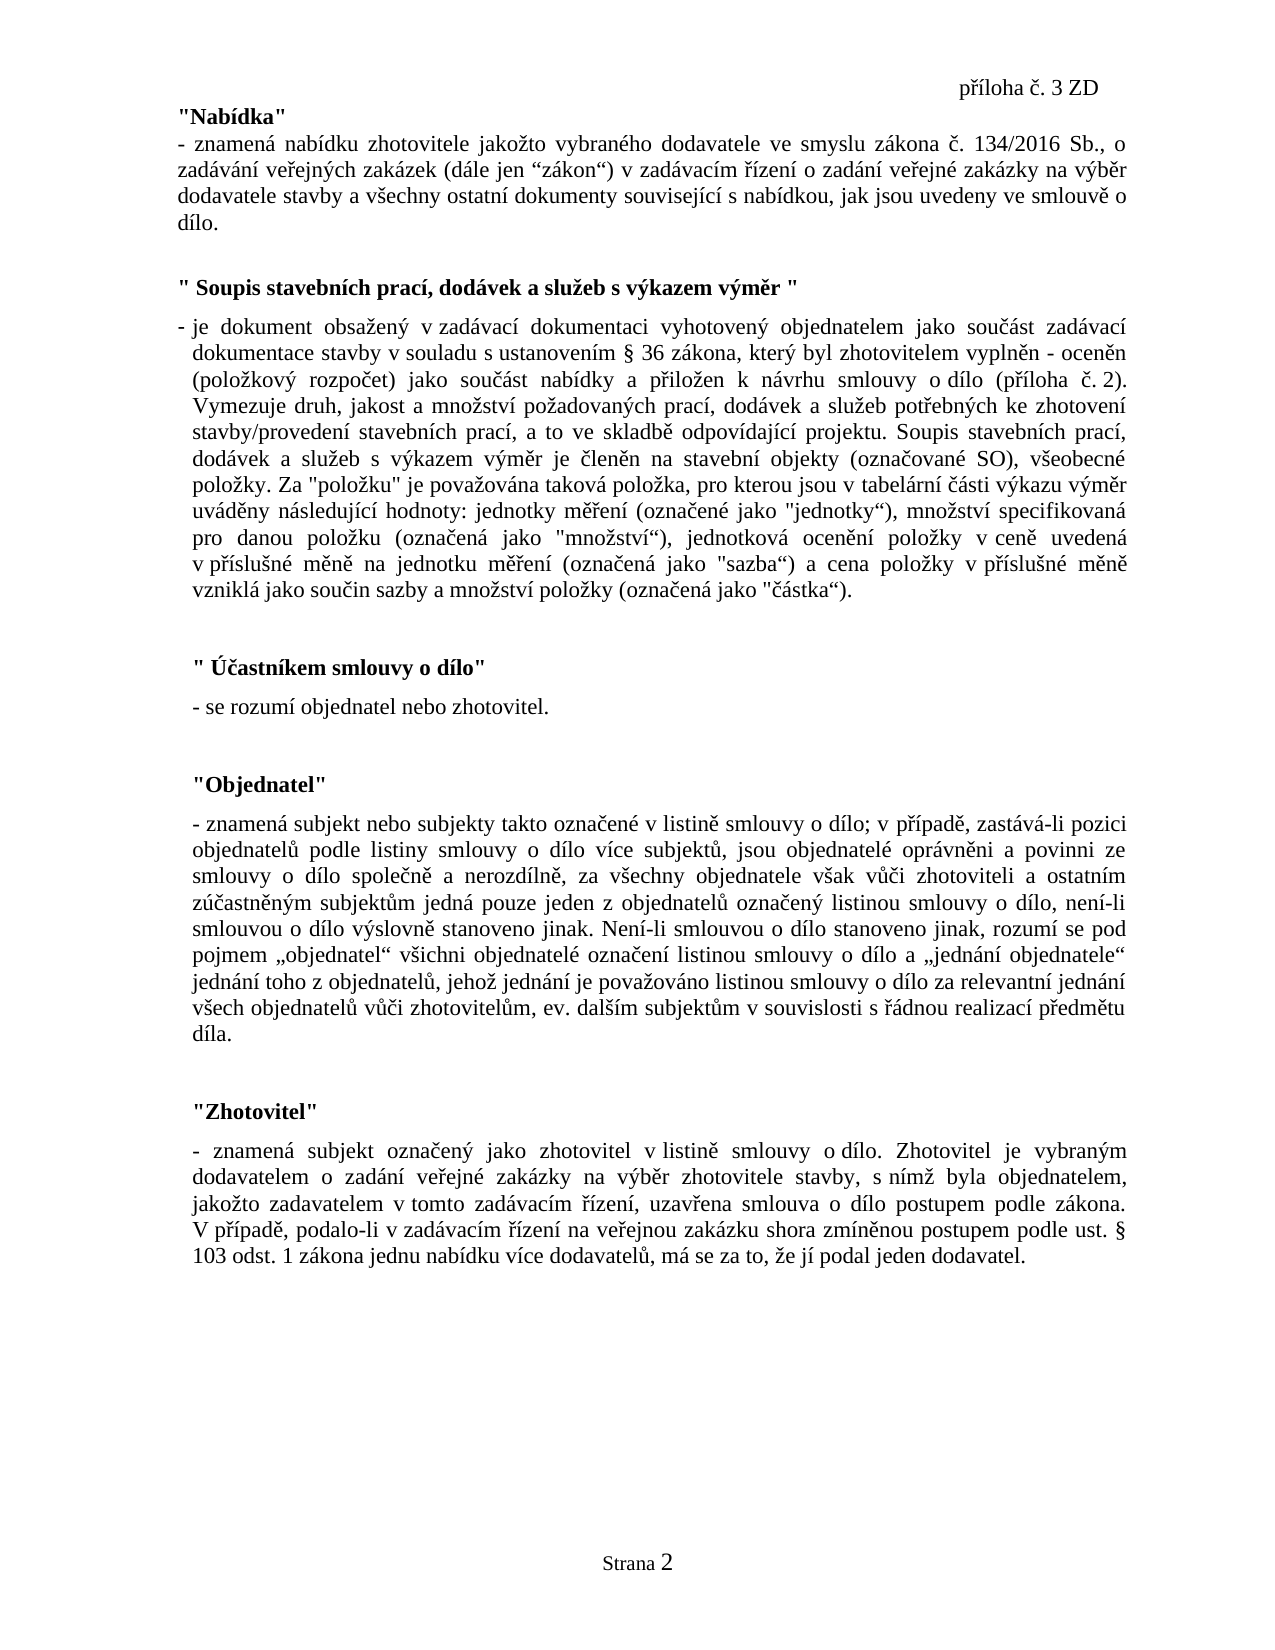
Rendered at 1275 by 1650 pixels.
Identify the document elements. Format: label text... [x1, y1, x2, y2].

text - znamená nabídku zhotovitele jakožto vybraného dodavatele ve smyslu zákona č. 134/2016 Sb., o zadávání veřejných zakázek (dále jen “zákon“) v zadávacím řízení o zadání veřejné zakázky na výběr dodavatele stavby a všechny ostatní dokumenty související s nabídkou, jak jsou uvedeny ve smlouvě o dílo. [177, 130, 1127, 235]
list je dokument obsažený v zadávací dokumentaci vyhotovený objednatelem jako součást zadávací dokumentace stavby v souladu s ustanovením § 36 zákona, který byl zhotovitelem vyplněn - oceněn (položkový rozpočet) jako součást nabídky a přiložen k návrhu smlouvy o dílo (příloha č. 2). Vymezuje druh, jakost a množství požadovaných prací, dodávek a služeb potřebných ke zhotovení stavby/provedení stavebních prací, a to ve skladbě odpovídající projektu. Soupis stavebních prací, dodávek a služeb s výkazem výměr je členěn na stavební objekty (označované SO), všeobecné položky. Za "položku" je považována taková položka, pro kterou jsou v tabelární části výkazu výměr uváděny následující hodnoty: jednotky měření (označené jako "jednotky“), množství specifikovaná pro danou položku (označená jako "množství“), jednotková ocenění položky v ceně uvedená v příslušné měně na jednotku měření (označená jako "sazba“) a cena položky v příslušné měně vzniklá jako součin sazby a množství položky (označená jako "částka“). [177, 313, 1127, 603]
text - znamená subjekt nebo subjekty takto označené v listině smlouvy o dílo; v případě, zastává-li pozici objednatelů podle listiny smlouvy o dílo více subjektů, jsou objednatelé oprávněni a povinni ze smlouvy o dílo společně a nerozdílně, za všechny objednatele však vůči zhotoviteli a ostatním zúčastněným subjektům jedná pouze jeden z objednatelů označený listinou smlouvy o dílo, není-li smlouvou o dílo výslovně stanoveno jinak. Není-li smlouvou o dílo stanoveno jinak, rozumí se pod pojmem „objednatel“ všichni objednatelé označení listinou smlouvy o dílo a „jednání objednatele“ jednání toho z objednatelů, jehož jednání je považováno listinou smlouvy o dílo za relevantní jednání všech objednatelů vůči zhotovitelům, ev. dalším subjektům v souvislosti s řádnou realizací předmětu díla. [192, 810, 1127, 1047]
text - znamená subjekt označený jako zhotovitel v listině smlouvy o dílo. Zhotovitel je vybraným dodavatelem o zadání veřejné zakázky na výběr zhotovitele stavby, s nímž byla objednatelem, jakožto zadavatelem v tomto zadávacím řízení, uzavřena smlouva o dílo postupem podle zákona. V případě, podalo-li v zadávacím řízení na veřejnou zakázku shora zmíněnou postupem podle ust. § 103 odst. 1 zákona jednu nabídku více dodavatelů, má se za to, že jí podal jeden dodavatel. [192, 1137, 1127, 1269]
list " Soupis stavebních prací, dodávek a služeb s výkazem výměr " [177, 274, 1127, 300]
list "Zhotovitel" [192, 1098, 1127, 1124]
list "Objednatel" [192, 771, 1127, 797]
list " Účastníkem smlouvy o dílo" [192, 654, 1127, 681]
text - se rozumí objednatel nebo zhotovitel. [192, 693, 1127, 719]
list "Nabídka" [177, 103, 1127, 130]
